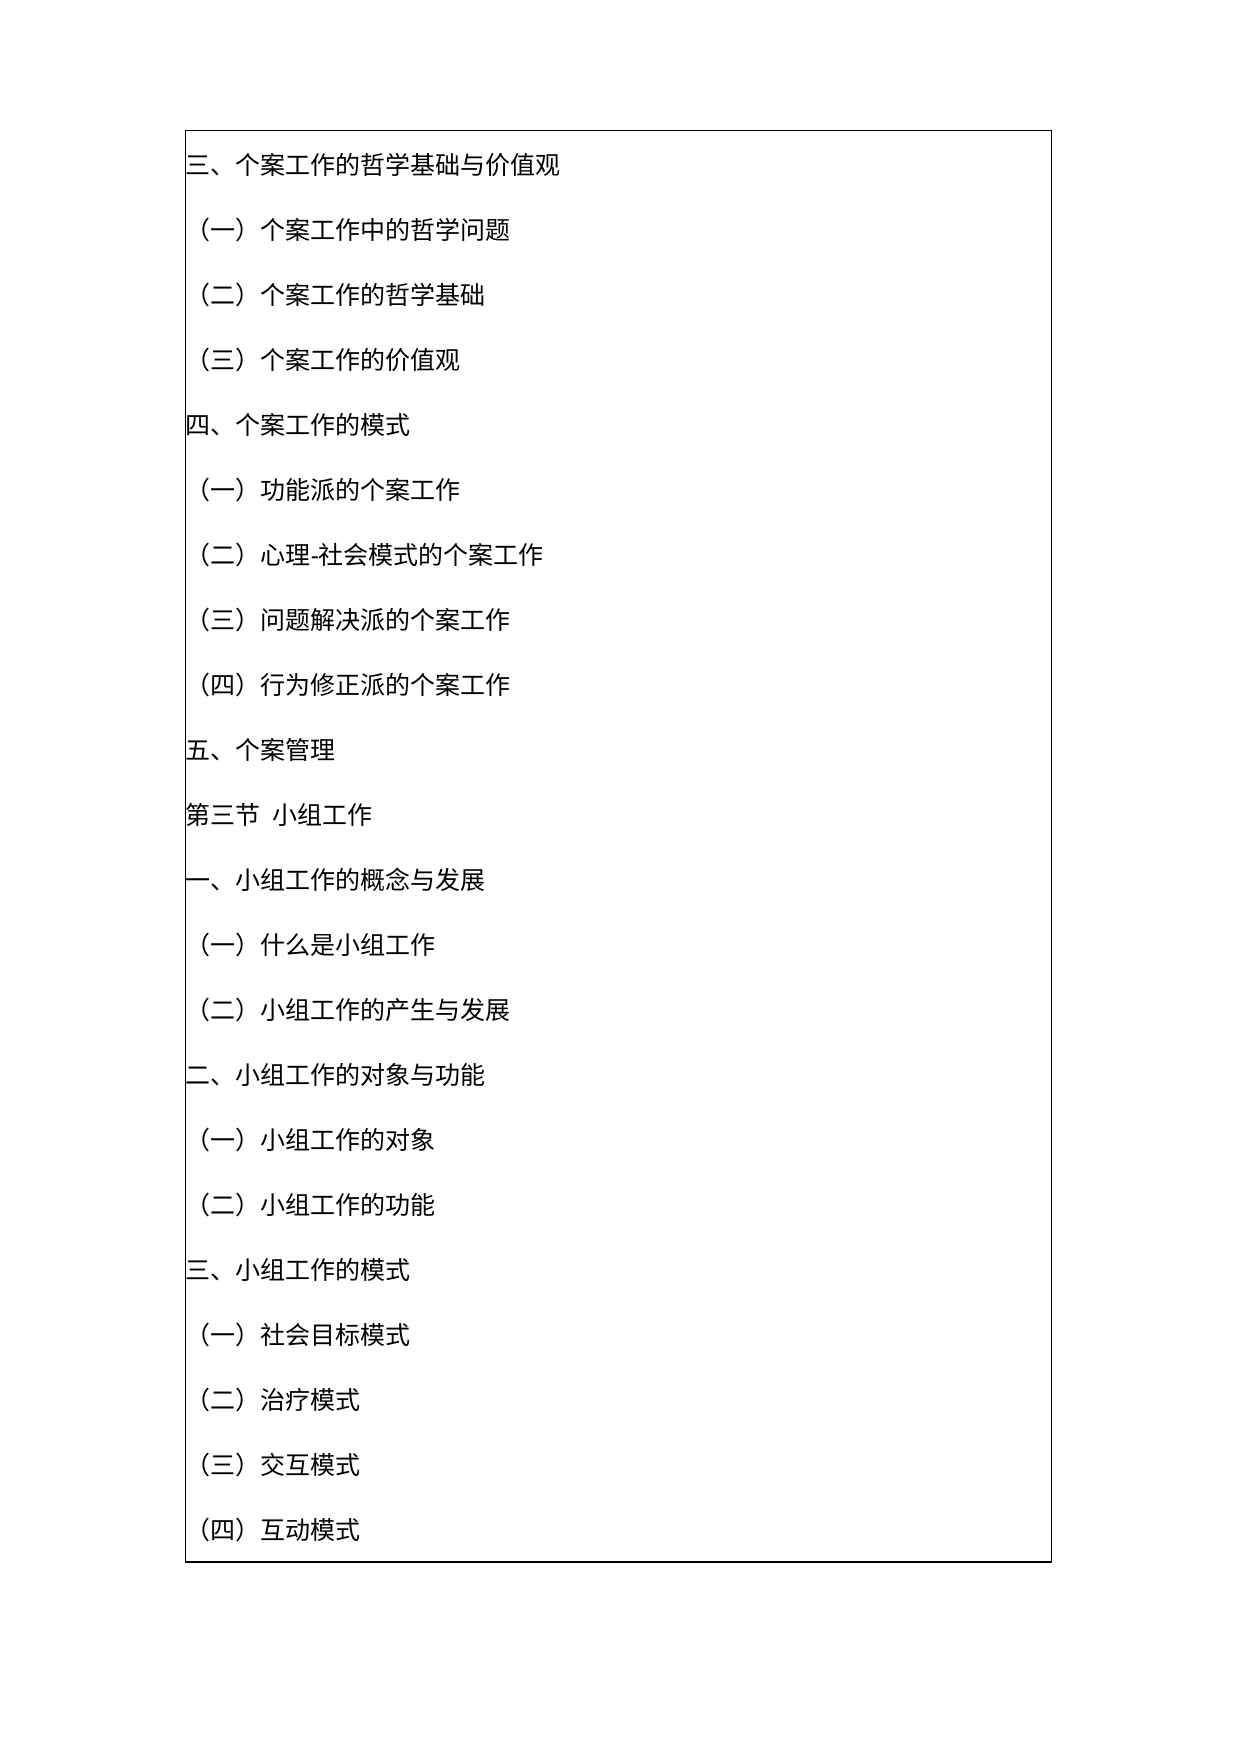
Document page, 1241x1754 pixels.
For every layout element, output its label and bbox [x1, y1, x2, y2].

table_header [186, 131, 1051, 1561]
